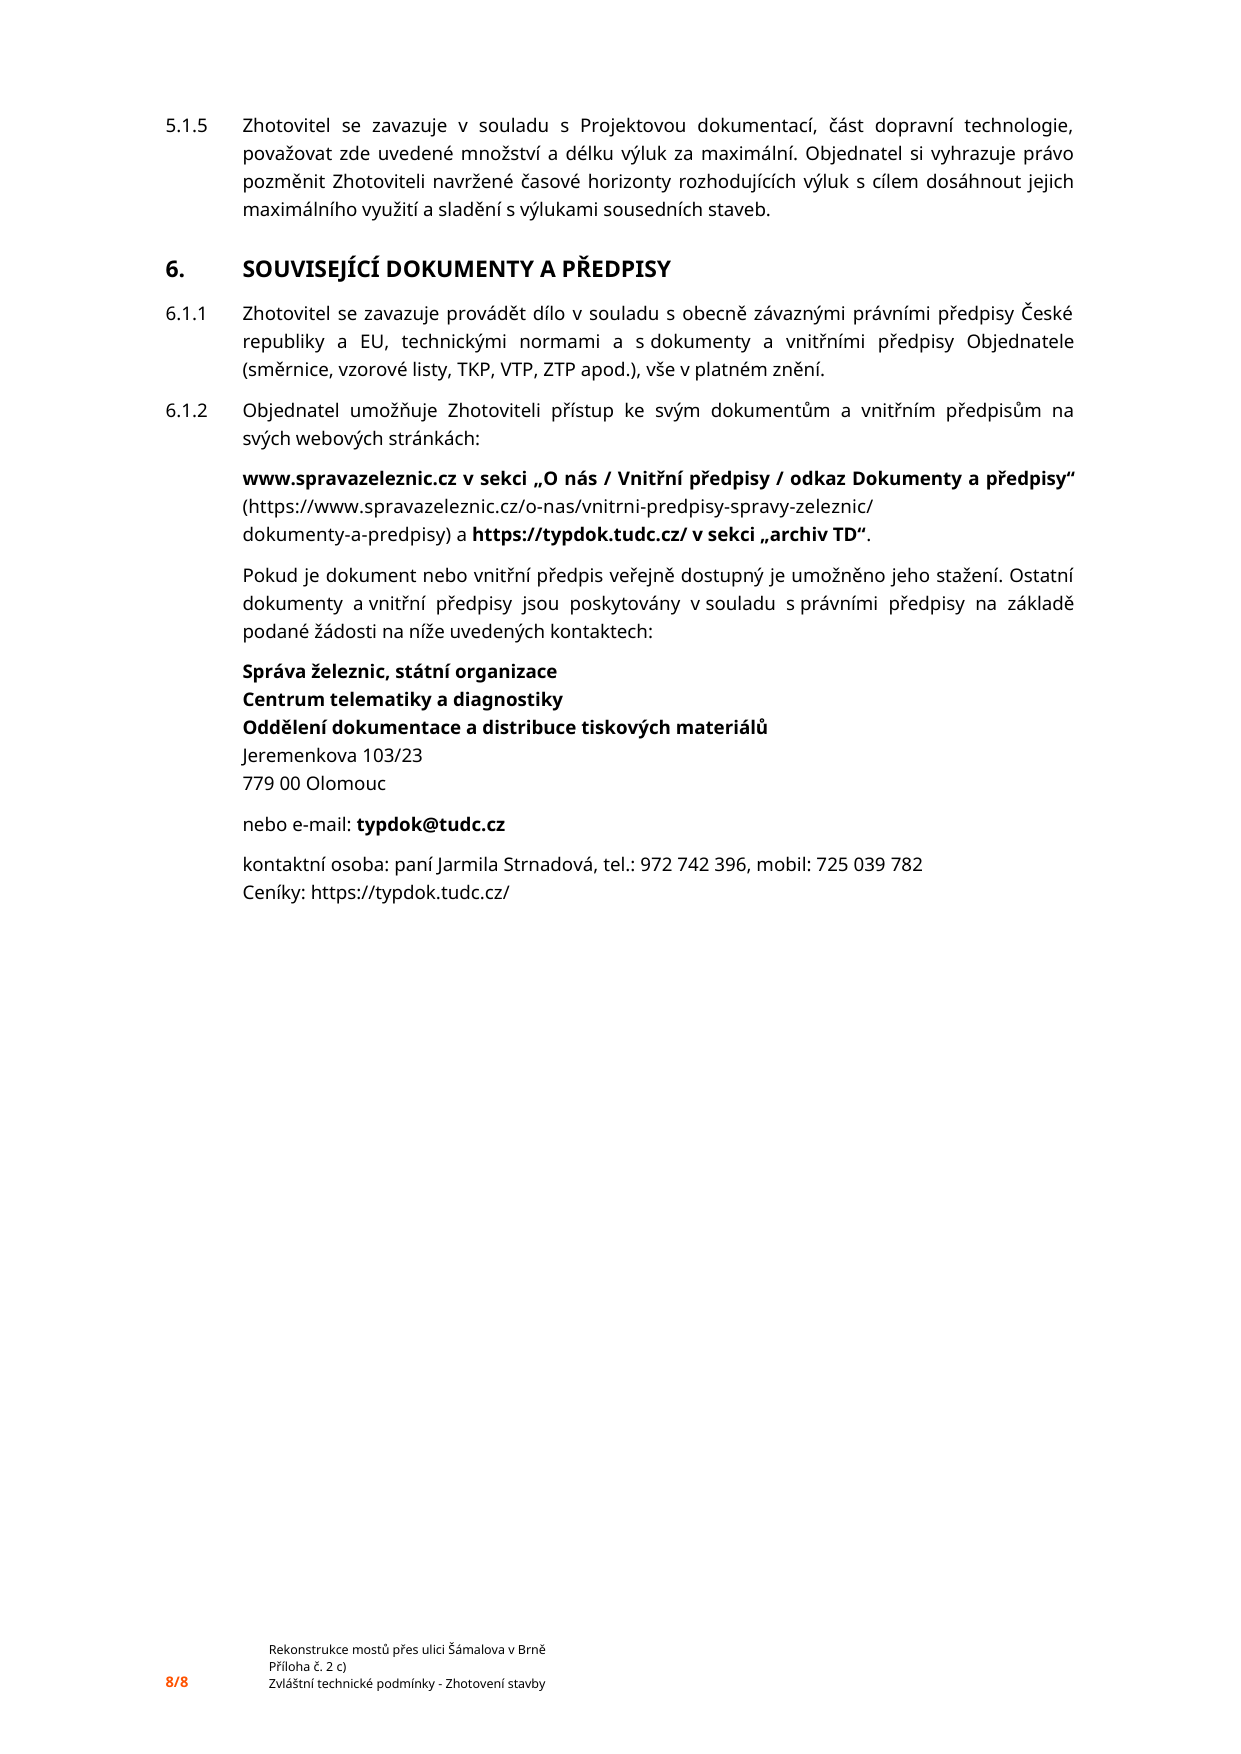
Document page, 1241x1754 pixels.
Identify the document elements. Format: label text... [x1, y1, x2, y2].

text Pokud je dokument nebo vnitřní předpis veřejně dostupný je umožněno jeho stažení. Ostatní dokumenty a vnitřní předpisy jsou poskytovány v souladu s právními předpisy na základě podané žádosti na níže uvedených kontaktech: [242, 562, 1075, 643]
text Ceníky: https://typdok.tudc.cz/ [242, 880, 1075, 905]
text Zhotovitel se zavazuje provádět dílo v souladu s obecně závaznými právními předpisy České republiky a EU, technickými normami a s dokumenty a vnitřními předpisy Objednatele (směrnice, vzorové listy, TKP, VTP, ZTP apod.), vše v platném znění. [165, 300, 1075, 382]
text www.spravazeleznic.cz v sekci „O nás / Vnitřní předpisy / odkaz Dokumenty a předpisy“ (https://www.spravazeleznic.cz/o-nas/vnitrni-predpisy-spravy-zeleznic/ dokumenty-a-predpisy) a https://typdok.tudc.cz/ v sekci „archiv TD“. [242, 465, 1075, 547]
text 779 00 Olomouc [242, 771, 1075, 796]
text Centrum telematiky a diagnostiky [242, 687, 1075, 712]
list Zhotovitel se zavazuje v souladu s Projektovou dokumentací, část dopravní technologie, považovat zde uvedené množství a délku výluk za maximální. Objednatel si vyhrazuje právo pozměnit Zhotoviteli navržené časové horizonty rozhodujících výluk s cílem dosáhnout jejich maximálního využití a sladění s výlukami sousedních staveb. [165, 112, 1075, 222]
text Oddělení dokumentace a distribuce tiskových materiálů [242, 714, 1075, 740]
text kontaktní osoba: paní Jarmila Strnadová, tel.: 972 742 396, mobil: 725 039 782 [242, 852, 1075, 877]
text Správa železnic, státní organizace [242, 658, 1075, 684]
text SOUVISEJÍCÍ DOKUMENTY A PŘEDPISY [165, 253, 1075, 285]
text Jeremenkova 103/23 [242, 743, 1075, 768]
text nebo e-mail: typdok@tudc.cz [242, 811, 1075, 837]
text Objednatel umožňuje Zhotoviteli přístup ke svým dokumentům a vnitřním předpisům na svých webových stránkách: [165, 397, 1075, 450]
